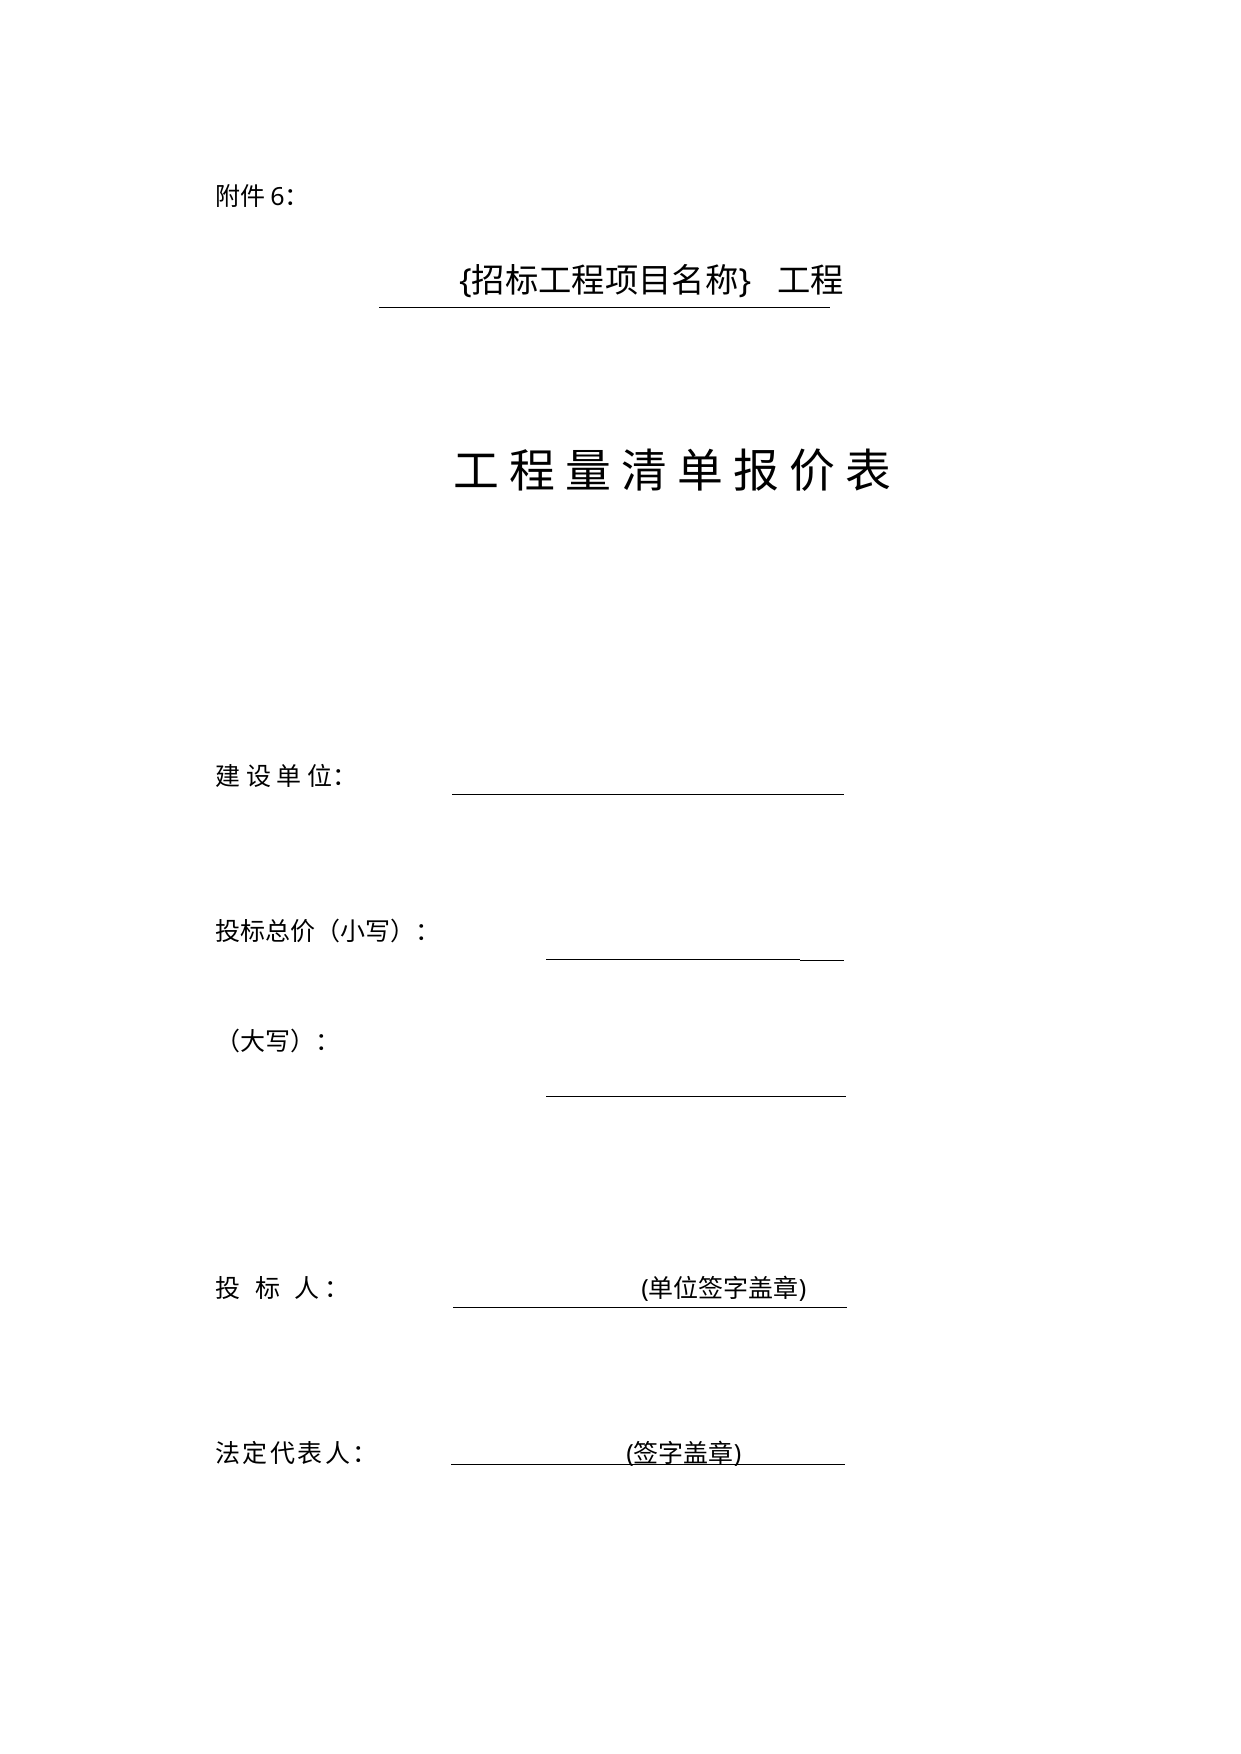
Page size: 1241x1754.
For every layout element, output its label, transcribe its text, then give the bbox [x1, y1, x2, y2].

text 法定代表人： (签字盖章) [171, 1419, 1092, 1484]
text 附件6： [171, 162, 1092, 227]
text 工 程 量 清 单 报 价 表 [171, 419, 1092, 517]
text {招标工程项目名称} 工程 [171, 245, 1092, 310]
text 投 标 人： (单位签字盖章) [171, 1254, 1092, 1319]
text 投标总价（小写）： [171, 907, 1092, 972]
text （大写）： [171, 1001, 1092, 1066]
text 建 设 单 位： [171, 742, 1092, 807]
